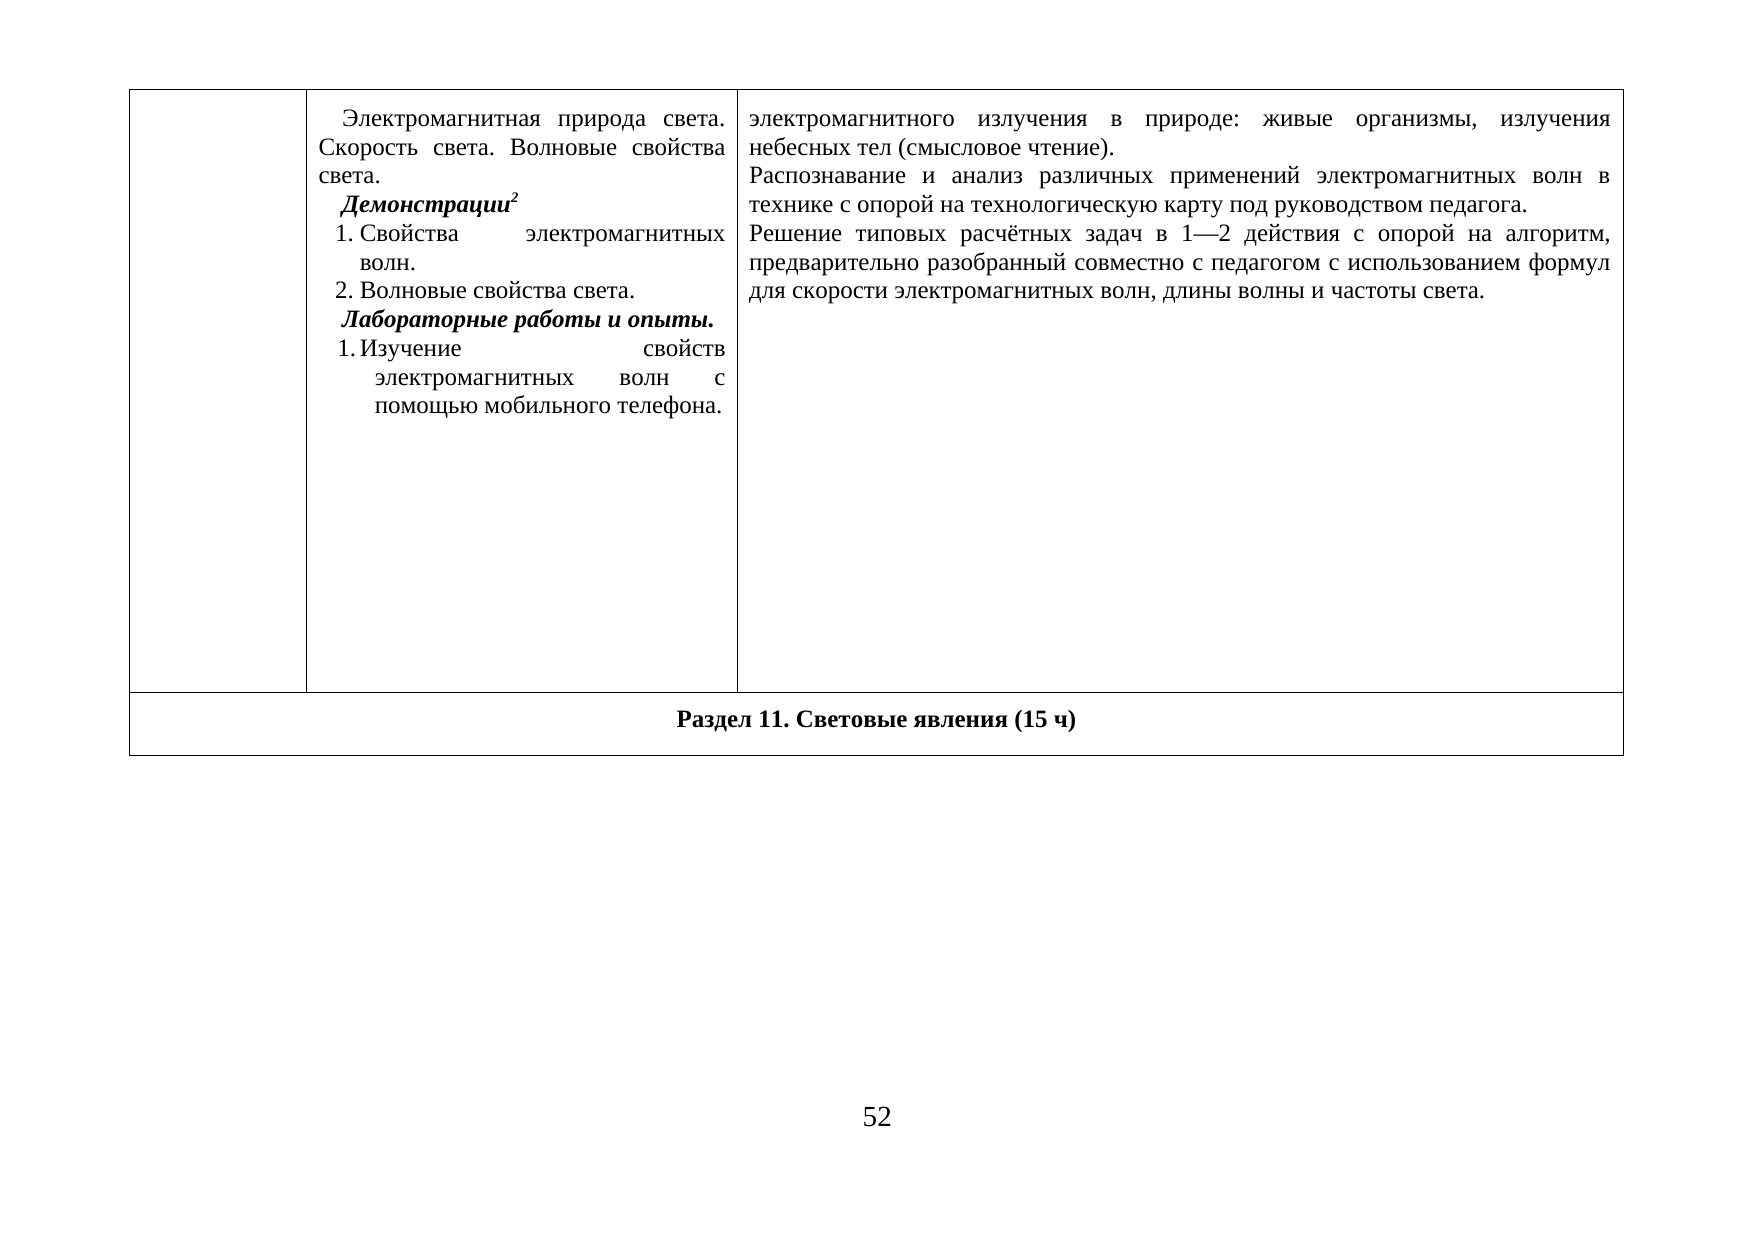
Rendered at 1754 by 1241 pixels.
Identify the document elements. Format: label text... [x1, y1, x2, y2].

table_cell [130, 90, 306, 692]
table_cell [307, 90, 737, 692]
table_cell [738, 90, 1623, 692]
table_cell Раздел 11. Световые явления (15 ч) [130, 693, 1623, 755]
